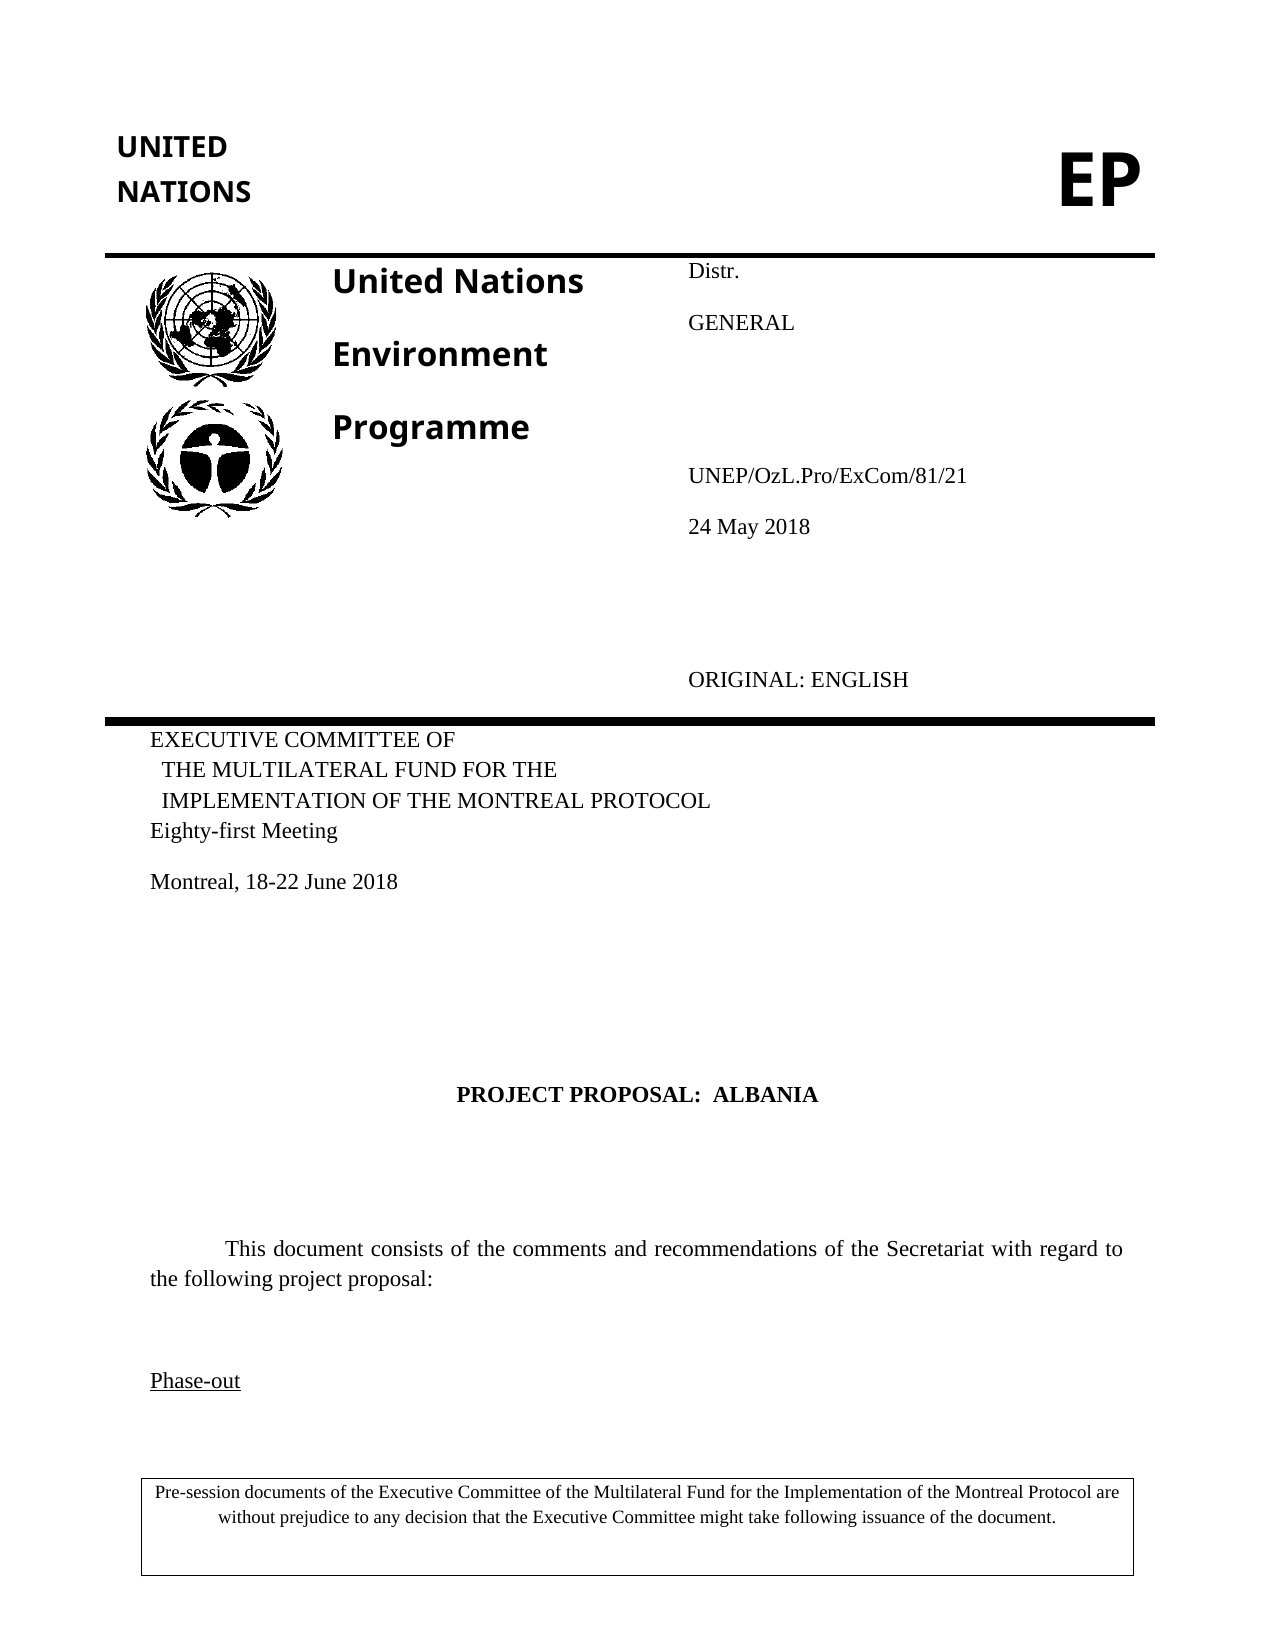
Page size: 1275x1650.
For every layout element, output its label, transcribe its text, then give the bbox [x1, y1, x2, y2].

text EXECUTIVE COMMITTEE OF THE MULTILATERAL FUND FOR THE IMPLEMENTATION OF THE MONTREAL PROTOCOL Eighty-first Meeting [150, 726, 1125, 843]
table_cell Distr. GENERAL UNEP/OzL.Pro/ExCom/81/21 24 May 2018 ORIGINAL: ENGLISH [677, 258, 1155, 717]
text Montreal, 18-22 June 2018 [150, 868, 1125, 894]
picture [141, 394, 286, 522]
table_header UNITED NATIONS [105, 126, 677, 253]
text This document consists of the comments and recommendations of the Secretariat with regard to the following project proposal: [150, 1235, 1125, 1291]
table_cell United Nations Environment Programme [321, 258, 677, 717]
table_cell [105, 258, 321, 717]
text Phase-out [150, 1367, 1125, 1393]
table_header EP [677, 126, 1155, 253]
text PROJECT PROPOSAL: ALBANIA [150, 1082, 1125, 1108]
